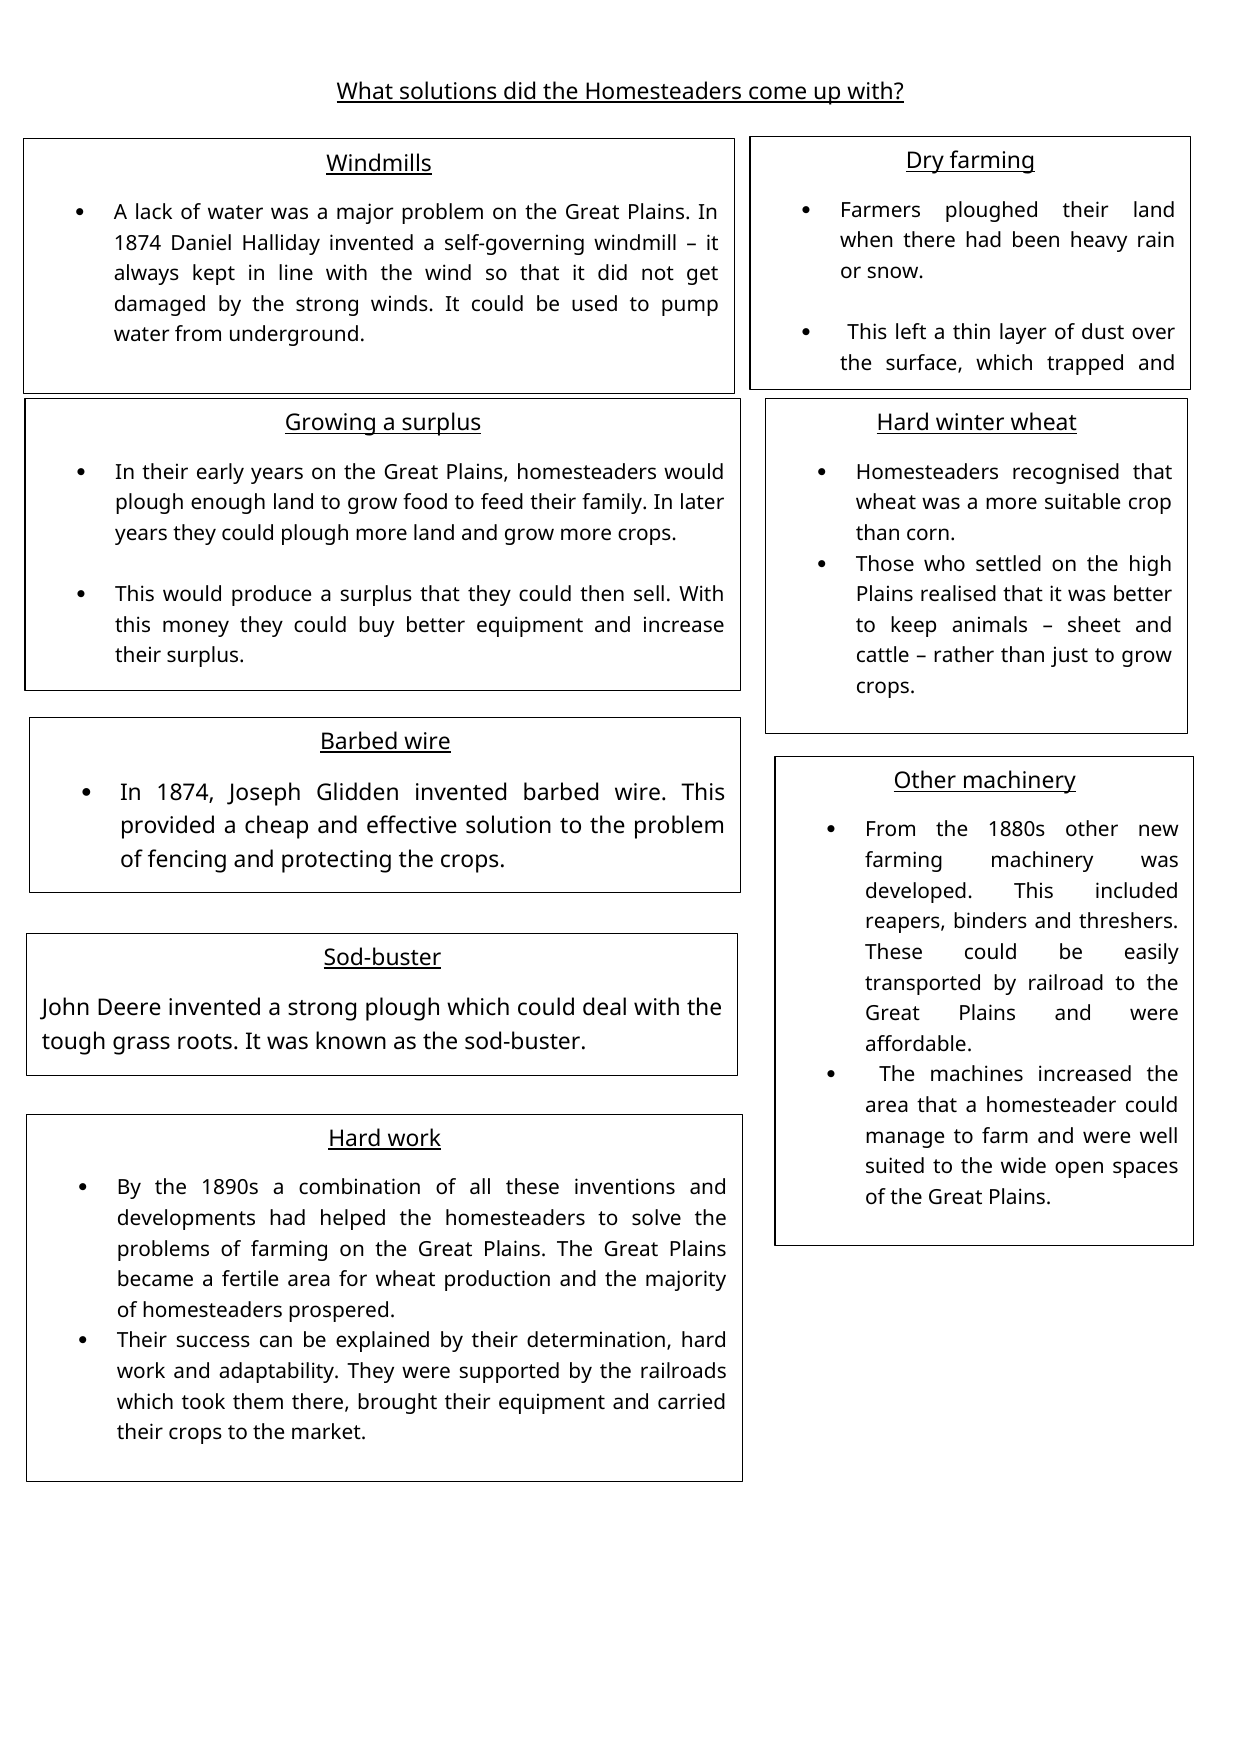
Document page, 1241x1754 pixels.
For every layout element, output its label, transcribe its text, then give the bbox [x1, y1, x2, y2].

list What solutions did the Homesteaders come up with? [75, 75, 1165, 106]
